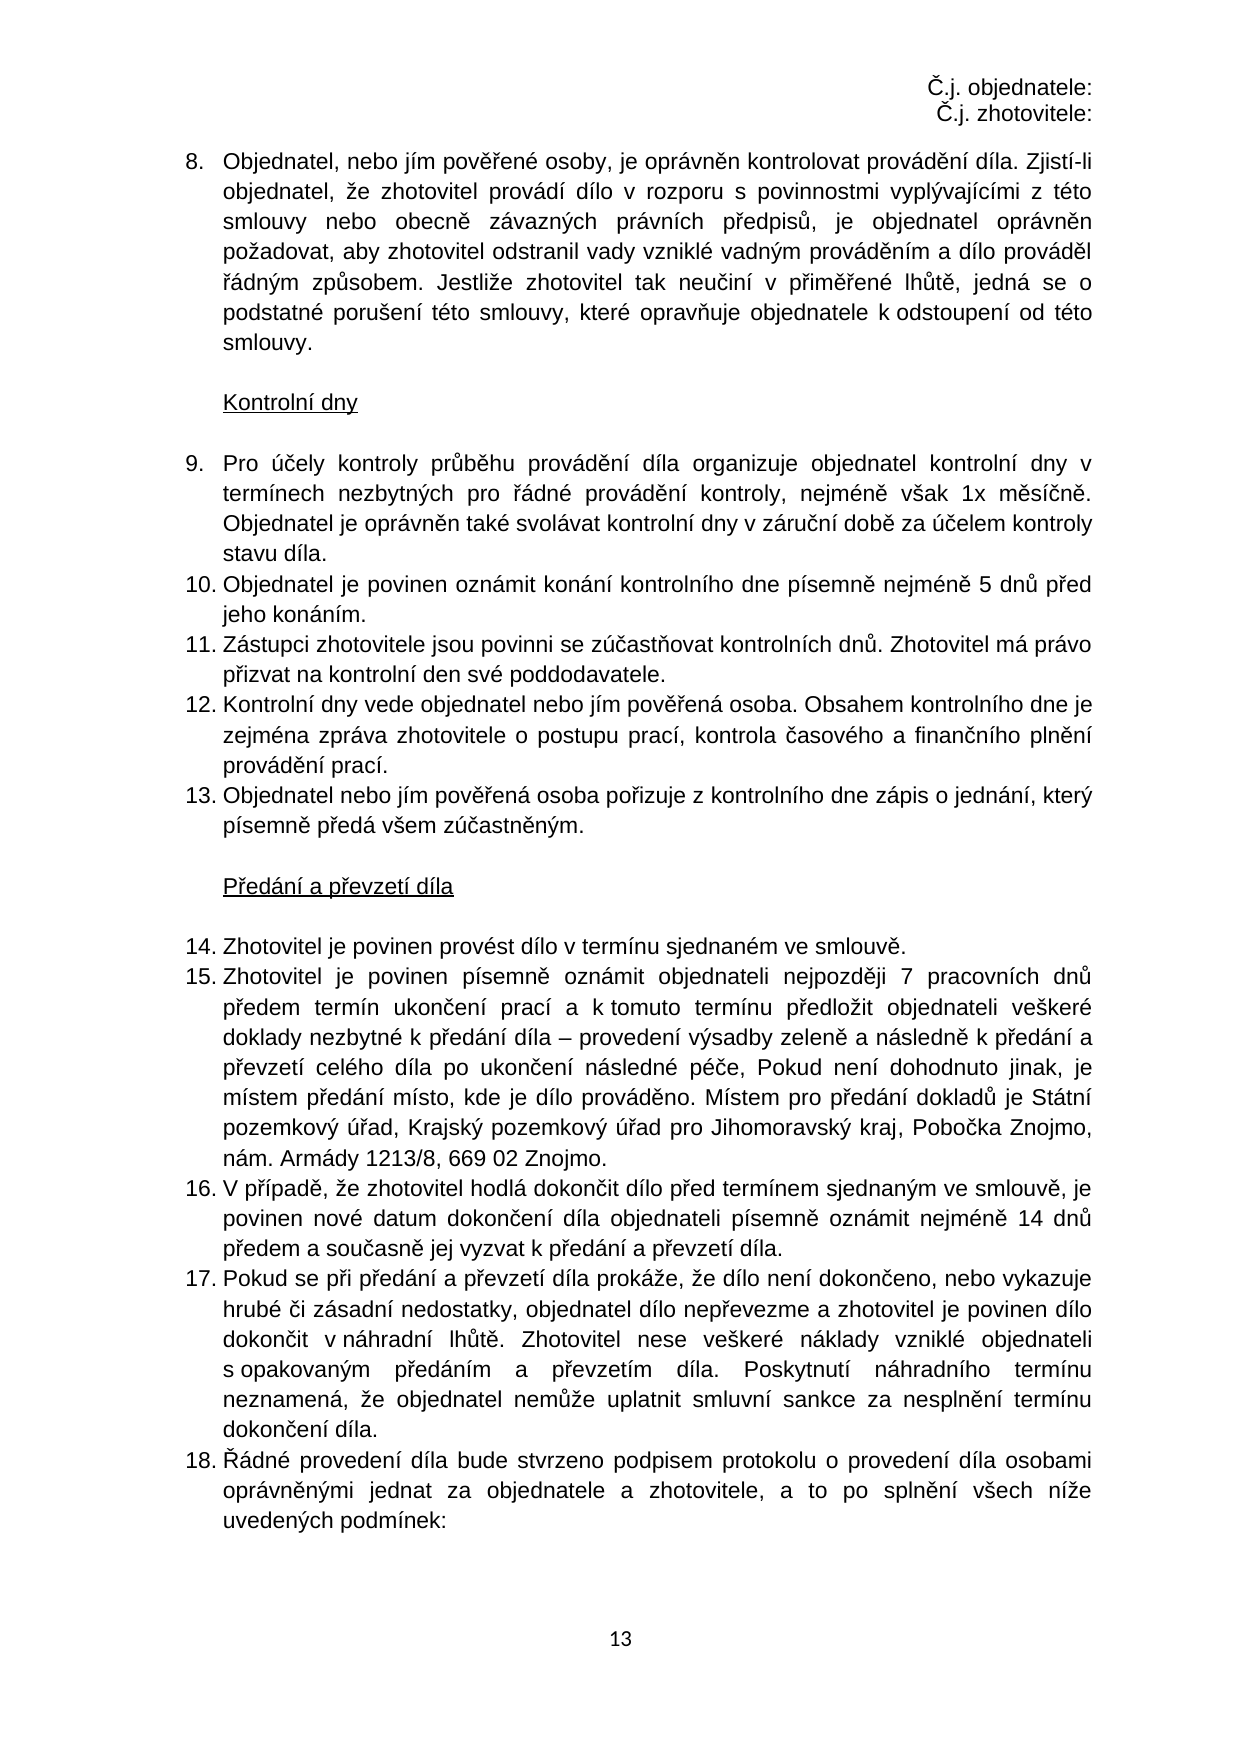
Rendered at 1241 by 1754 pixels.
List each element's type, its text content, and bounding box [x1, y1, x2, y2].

list Řádné provedení díla bude stvrzeno podpisem protokolu o provedení díla osobami oprávněnými jednat za objednatele a zhotovitele, a to po splnění všech níže uvedených podmínek: [185, 1447, 1093, 1533]
list Zhotovitel je povinen provést dílo v termínu sjednaném ve smlouvě. [185, 933, 1093, 959]
list Objednatel je povinen oznámit konání kontrolního dne písemně nejméně 5 dnů před jeho konáním. [185, 571, 1093, 627]
list V případě, že zhotovitel hodlá dokončit dílo před termínem sjednaným ve smlouvě, je povinen nové datum dokončení díla objednateli písemně oznámit nejméně 14 dnů předem a současně jej vyzvat k předání a převzetí díla. [185, 1175, 1093, 1261]
list Předání a převzetí díla [223, 873, 1093, 899]
list Kontrolní dny vede objednatel nebo jím pověřená osoba. Obsahem kontrolního dne je zejména zpráva zhotovitele o postupu prací, kontrola časového a finančního plnění provádění prací. [185, 691, 1093, 778]
list Kontrolní dny [223, 359, 1093, 416]
list Objednatel, nebo jím pověřené osoby, je oprávněn kontrolovat provádění díla. Zjistí-li objednatel, že zhotovitel provádí dílo v rozporu s povinnostmi vyplývajícími z této smlouvy nebo obecně závazných právních předpisů, je objednatel oprávněn požadovat, aby zhotovitel odstranil vady vzniklé vadným prováděním a dílo prováděl řádným způsobem. Jestliže zhotovitel tak neučiní v přiměřené lhůtě, jedná se o podstatné porušení této smlouvy, které opravňuje objednatele k odstoupení od této smlouvy. [185, 148, 1093, 355]
list Zástupci zhotovitele jsou povinni se zúčastňovat kontrolních dnů. Zhotovitel má právo přizvat na kontrolní den své poddodavatele. [185, 631, 1093, 687]
list Zhotovitel je povinen písemně oznámit objednateli nejpozději 7 pracovních dnů předem termín ukončení prací a k tomuto termínu předložit objednateli veškeré doklady nezbytné k předání díla – provedení výsadby zeleně a následně k předání a převzetí celého díla po ukončení následné péče, Pokud není dohodnuto jinak, je místem předání místo, kde je dílo prováděno. Místem pro předání dokladů je Státní pozemkový úřad, Krajský pozemkový úřad pro Jihomoravský kraj, Pobočka Znojmo, nám. Armády 1213/8, 669 02 Znojmo. [185, 963, 1093, 1171]
list Objednatel nebo jím pověřená osoba pořizuje z kontrolního dne zápis o jednání, který písemně předá všem zúčastněným. [185, 782, 1093, 838]
list Pro účely kontroly průběhu provádění díla organizuje objednatel kontrolní dny v termínech nezbytných pro řádné provádění kontroly, nejméně však 1x měsíčně. Objednatel je oprávněn také svolávat kontrolní dny v záruční době za účelem kontroly stavu díla. [185, 450, 1093, 567]
list Pokud se při předání a převzetí díla prokáže, že dílo není dokončeno, nebo vykazuje hrubé či zásadní nedostatky, objednatel dílo nepřevezme a zhotovitel je povinen dílo dokončit v náhradní lhůtě. Zhotovitel nese veškeré náklady vzniklé objednateli s opakovaným předáním a převzetím díla. Poskytnutí náhradního termínu neznamená, že objednatel nemůže uplatnit smluvní sankce za nesplnění termínu dokončení díla. [185, 1265, 1093, 1443]
